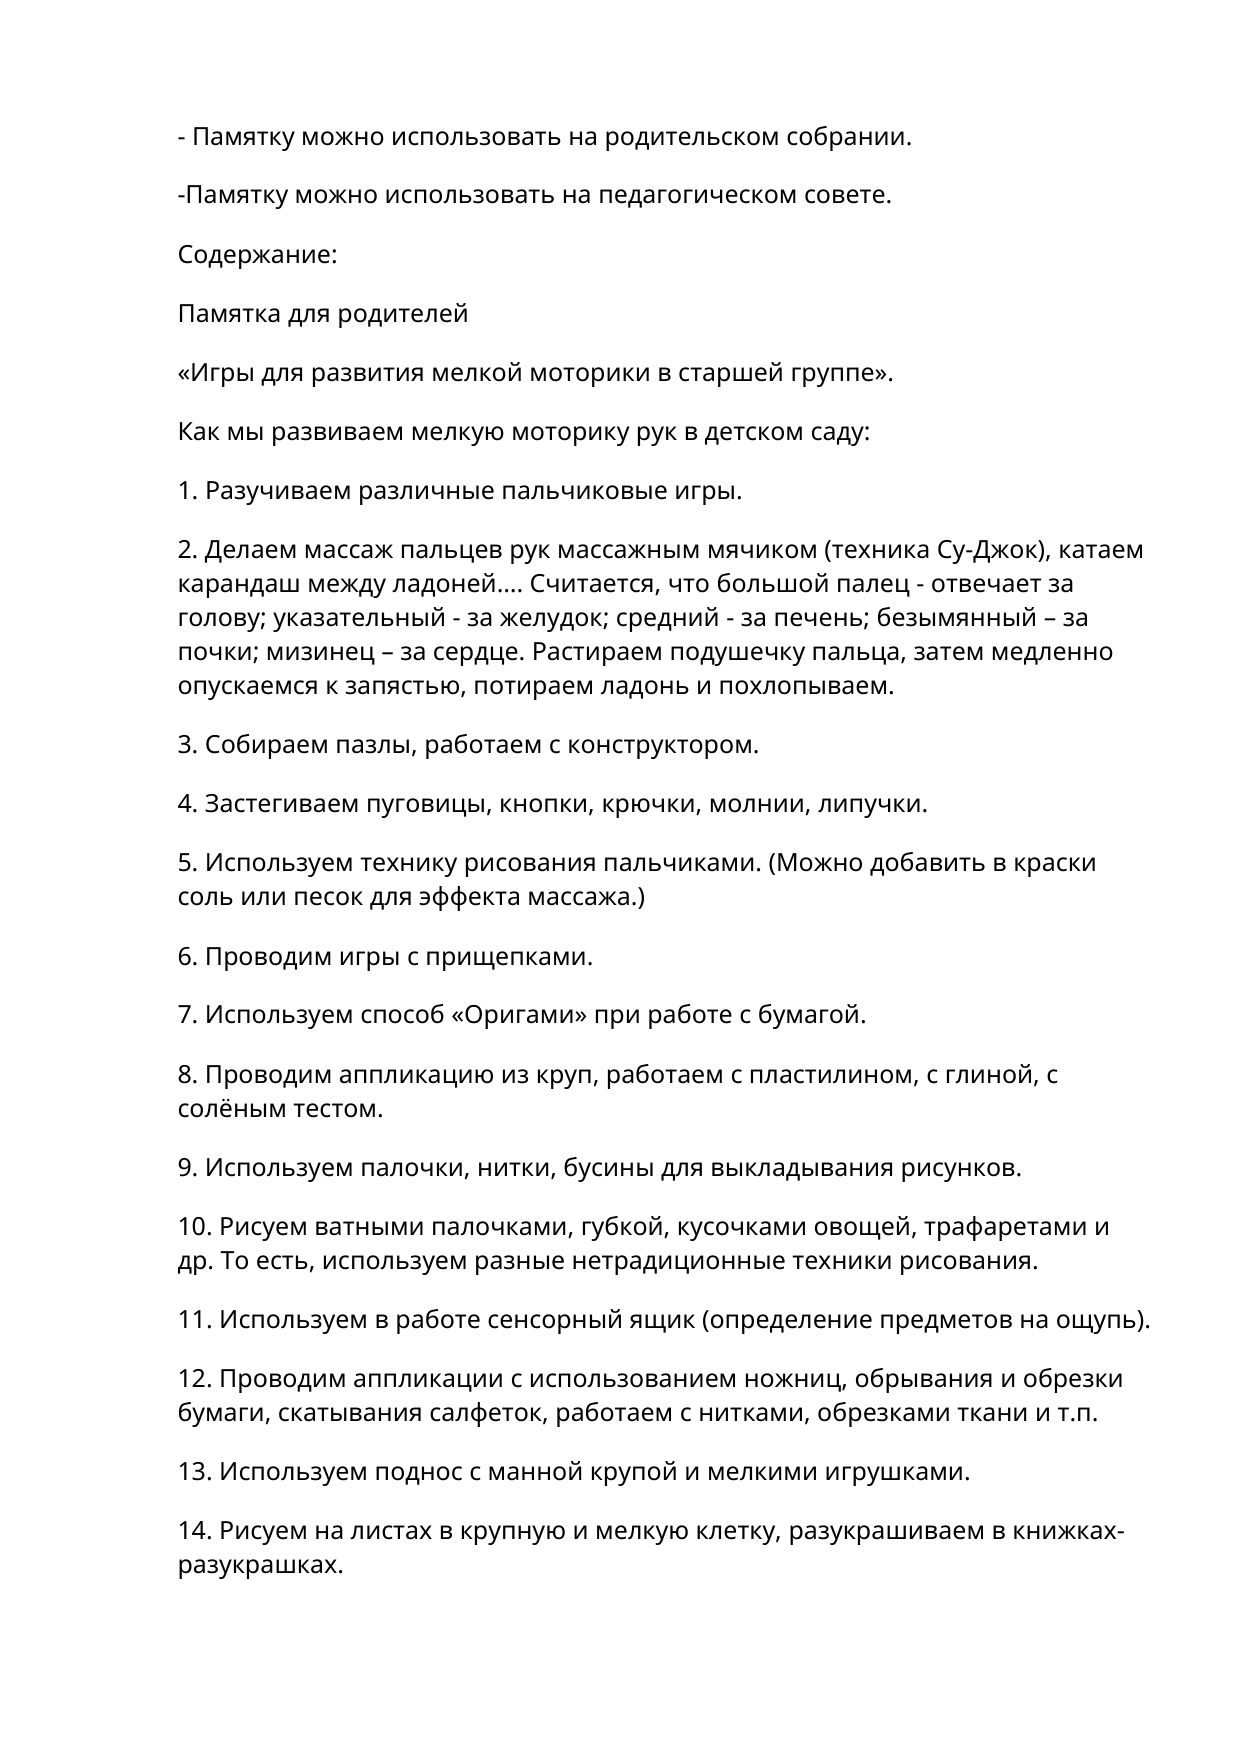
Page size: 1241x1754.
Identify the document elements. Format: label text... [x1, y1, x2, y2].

text 2. Делаем массаж пальцев рук массажным мячиком (техника Су-Джок), катаем карандаш между ладоней…. Считается, что большой палец - отвечает за голову; указательный - за желудок; средний - за печень; безымянный – за почки; мизинец – за сердце. Растираем подушечку пальца, затем медленно опускаемся к запястью, потираем ладонь и похлопываем. [177, 532, 1152, 702]
text 13. Используем поднос с манной крупой и мелкими игрушками. [177, 1454, 1152, 1488]
text Памятка для родителей [177, 295, 1152, 329]
text 3. Собираем пазлы, работаем с конструктором. [177, 727, 1152, 761]
text -Памятку можно использовать на педагогическом совете. [177, 177, 1152, 211]
text Содержание: [177, 236, 1152, 270]
text 1. Разучиваем различные пальчиковые игры. [177, 472, 1152, 507]
text 7. Используем способ «Оригами» при работе с бумагой. [177, 997, 1152, 1031]
text 14. Рисуем на листах в крупную и мелкую клетку, разукрашиваем в книжках-разукрашках. [177, 1513, 1152, 1581]
text 12. Проводим аппликации с использованием ножниц, обрывания и обрезки бумаги, скатывания салфеток, работаем с нитками, обрезками ткани и т.п. [177, 1361, 1152, 1429]
text 6. Проводим игры с прищепками. [177, 938, 1152, 972]
text 11. Используем в работе сенсорный ящик (определение предметов на ощупь). [177, 1302, 1152, 1336]
text 8. Проводим аппликацию из круп, работаем с пластилином, с глиной, с солёным тестом. [177, 1056, 1152, 1124]
text Как мы развиваем мелкую моторику рук в детском саду: [177, 413, 1152, 447]
text «Игры для развития мелкой моторики в старшей группе». [177, 354, 1152, 388]
text 10. Рисуем ватными палочками, губкой, кусочками овощей, трафаретами и др. То есть, используем разные нетрадиционные техники рисования. [177, 1208, 1152, 1277]
text - Памятку можно использовать на родительском собрании. [177, 118, 1152, 152]
text 4. Застегиваем пуговицы, кнопки, крючки, молнии, липучки. [177, 786, 1152, 820]
text 5. Используем технику рисования пальчиками. (Можно добавить в краски соль или песок для эффекта массажа.) [177, 845, 1152, 913]
text 9. Используем палочки, нитки, бусины для выкладывания рисунков. [177, 1149, 1152, 1183]
